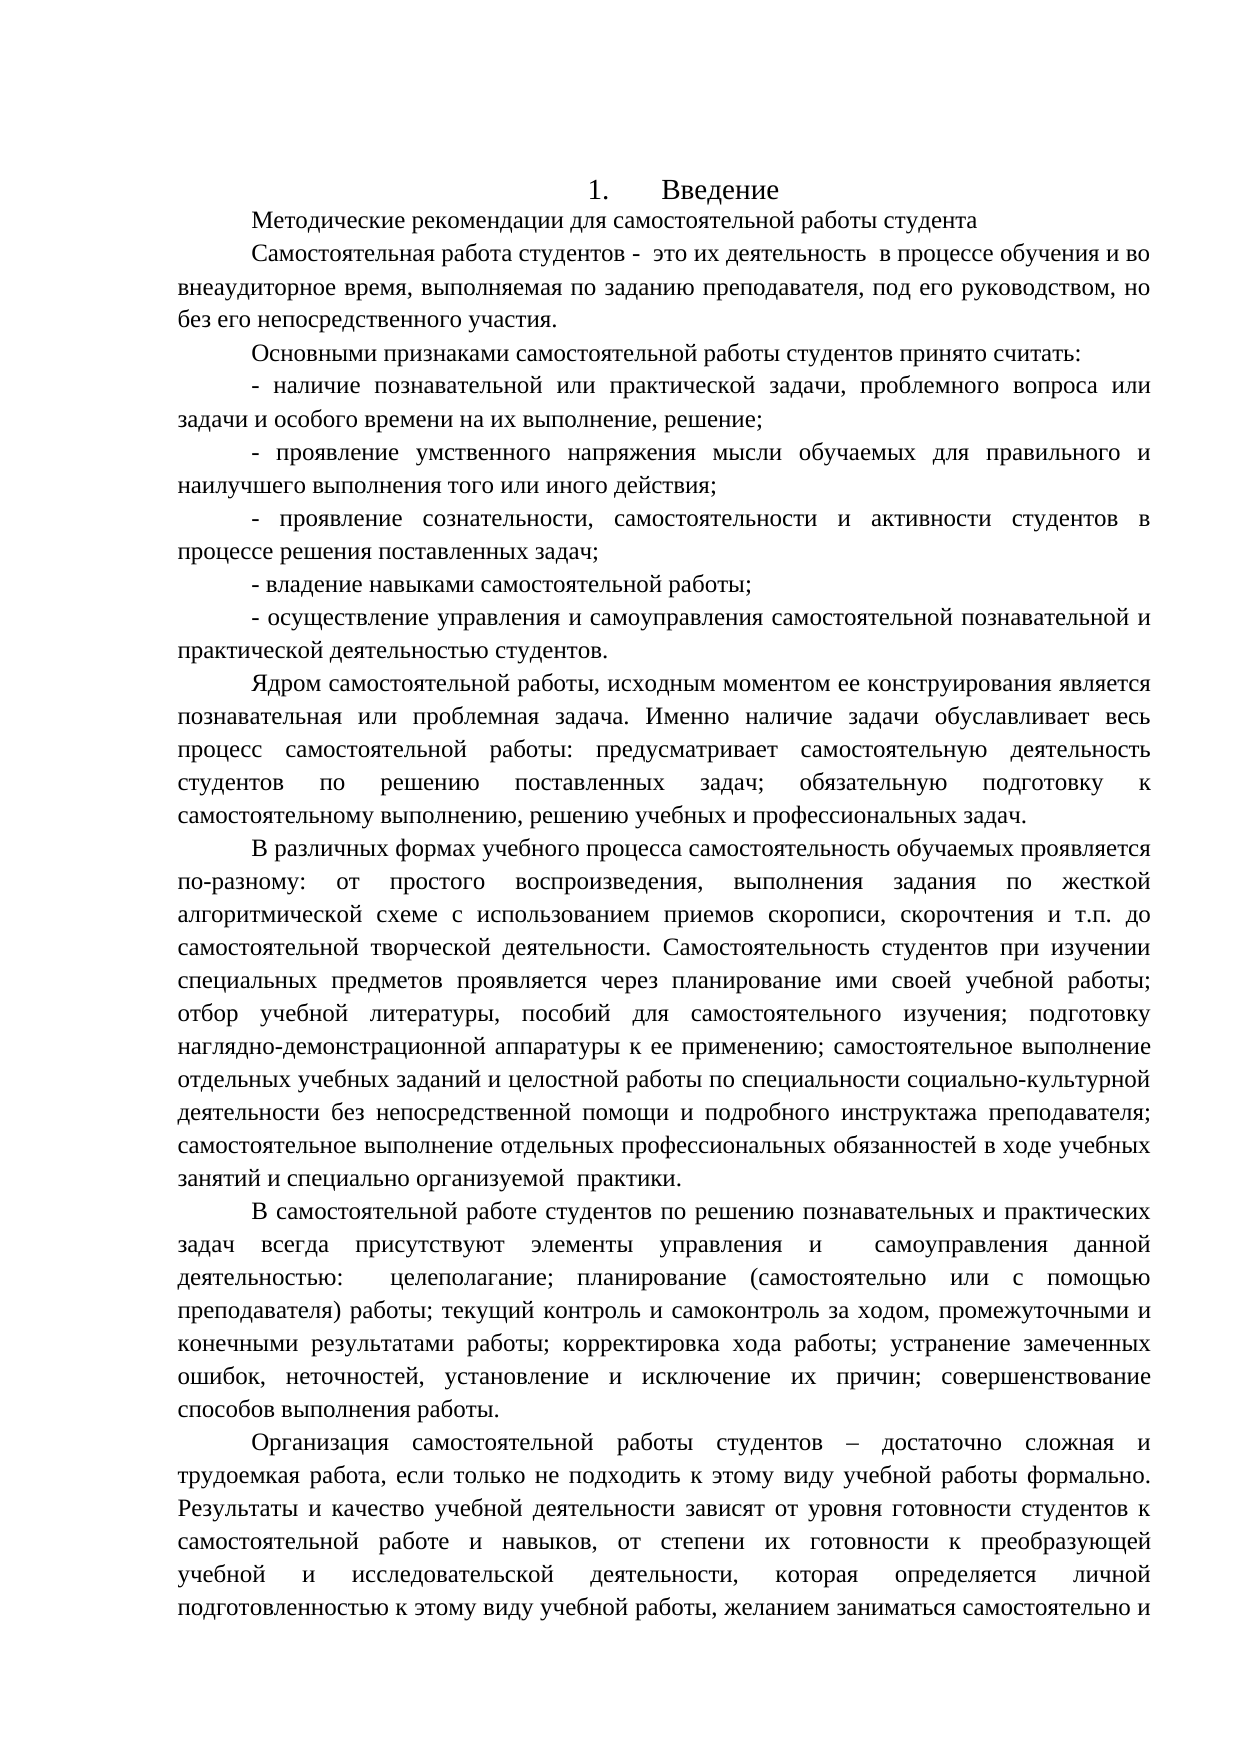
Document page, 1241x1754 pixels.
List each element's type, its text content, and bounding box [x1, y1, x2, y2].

text - проявление умственного напряжения мысли обучаемых для правильного и наилучшего выполнения того или иного действия; [177, 437, 1152, 498]
text Самостоятельная работа студентов - это их деятельность в процессе обучения и во внеаудиторное время, выполняемая по заданию преподавателя, под его руководством, но без его непосредственного участия. [177, 238, 1152, 333]
text В самостоятельной работе студентов по решению познавательных и практических задач всегда присутствуют элементы управления и самоуправления данной деятельностью: целеполагание; планирование (самостоятельно или с помощью преподавателя) работы; текущий контроль и самоконтроль за ходом, промежуточными и конечными результатами работы; корректировка хода работы; устранение замеченных ошибок, неточностей, установление и исключение их причин; совершенствование способов выполнения работы. [177, 1196, 1152, 1423]
text Основными признаками самостоятельной работы студентов принято считать: [177, 338, 1152, 366]
text - владение навыками самостоятельной работы; [177, 569, 1152, 597]
list Методические рекомендации для самостоятельной работы студента [177, 206, 1152, 234]
text - проявление сознательности, самостоятельности и активности студентов в процессе решения поставленных задач; [177, 503, 1152, 564]
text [177, 1427, 1152, 1621]
text В различных формах учебного процесса самостоятельность обучаемых проявляется по-разному: от простого воспроизведения, выполнения задания по жесткой алгоритмической схеме с использованием приемов скорописи, скорочтения и т.п. до самостоятельной творческой деятельности. Самостоятельность студентов при изучении специальных предметов проявляется через планирование ими своей учебной работы; отбор учебной литературы, пособий для самостоятельного изучения; подготовку наглядно-демонстрационной аппаратуры к ее применению; самостоятельное выполнение отдельных учебных заданий и целостной работы по специальности социально-культурной деятельности без непосредственной помощи и подробного инструктажа преподавателя; самостоятельное выполнение отдельных профессиональных обязанностей в ходе учебных занятий и специально организуемой практики. [177, 833, 1152, 1192]
text - осуществление управления и самоуправления самостоятельной познавательной и практической деятельностью студентов. [177, 602, 1152, 663]
list Введение [215, 172, 1152, 206]
text Ядром самостоятельной работы, исходным моментом ее конструирования является познавательная или проблемная задача. Именно наличие задачи обуславливает весь процесс самостоятельной работы: предусматривает самостоятельную деятельность студентов по решению поставленных задач; обязательную подготовку к самостоятельному выполнению, решению учебных и профессиональных задач. [177, 668, 1152, 829]
text - наличие познавательной или практической задачи, проблемного вопроса или задачи и особого времени на их выполнение, решение; [177, 371, 1152, 432]
